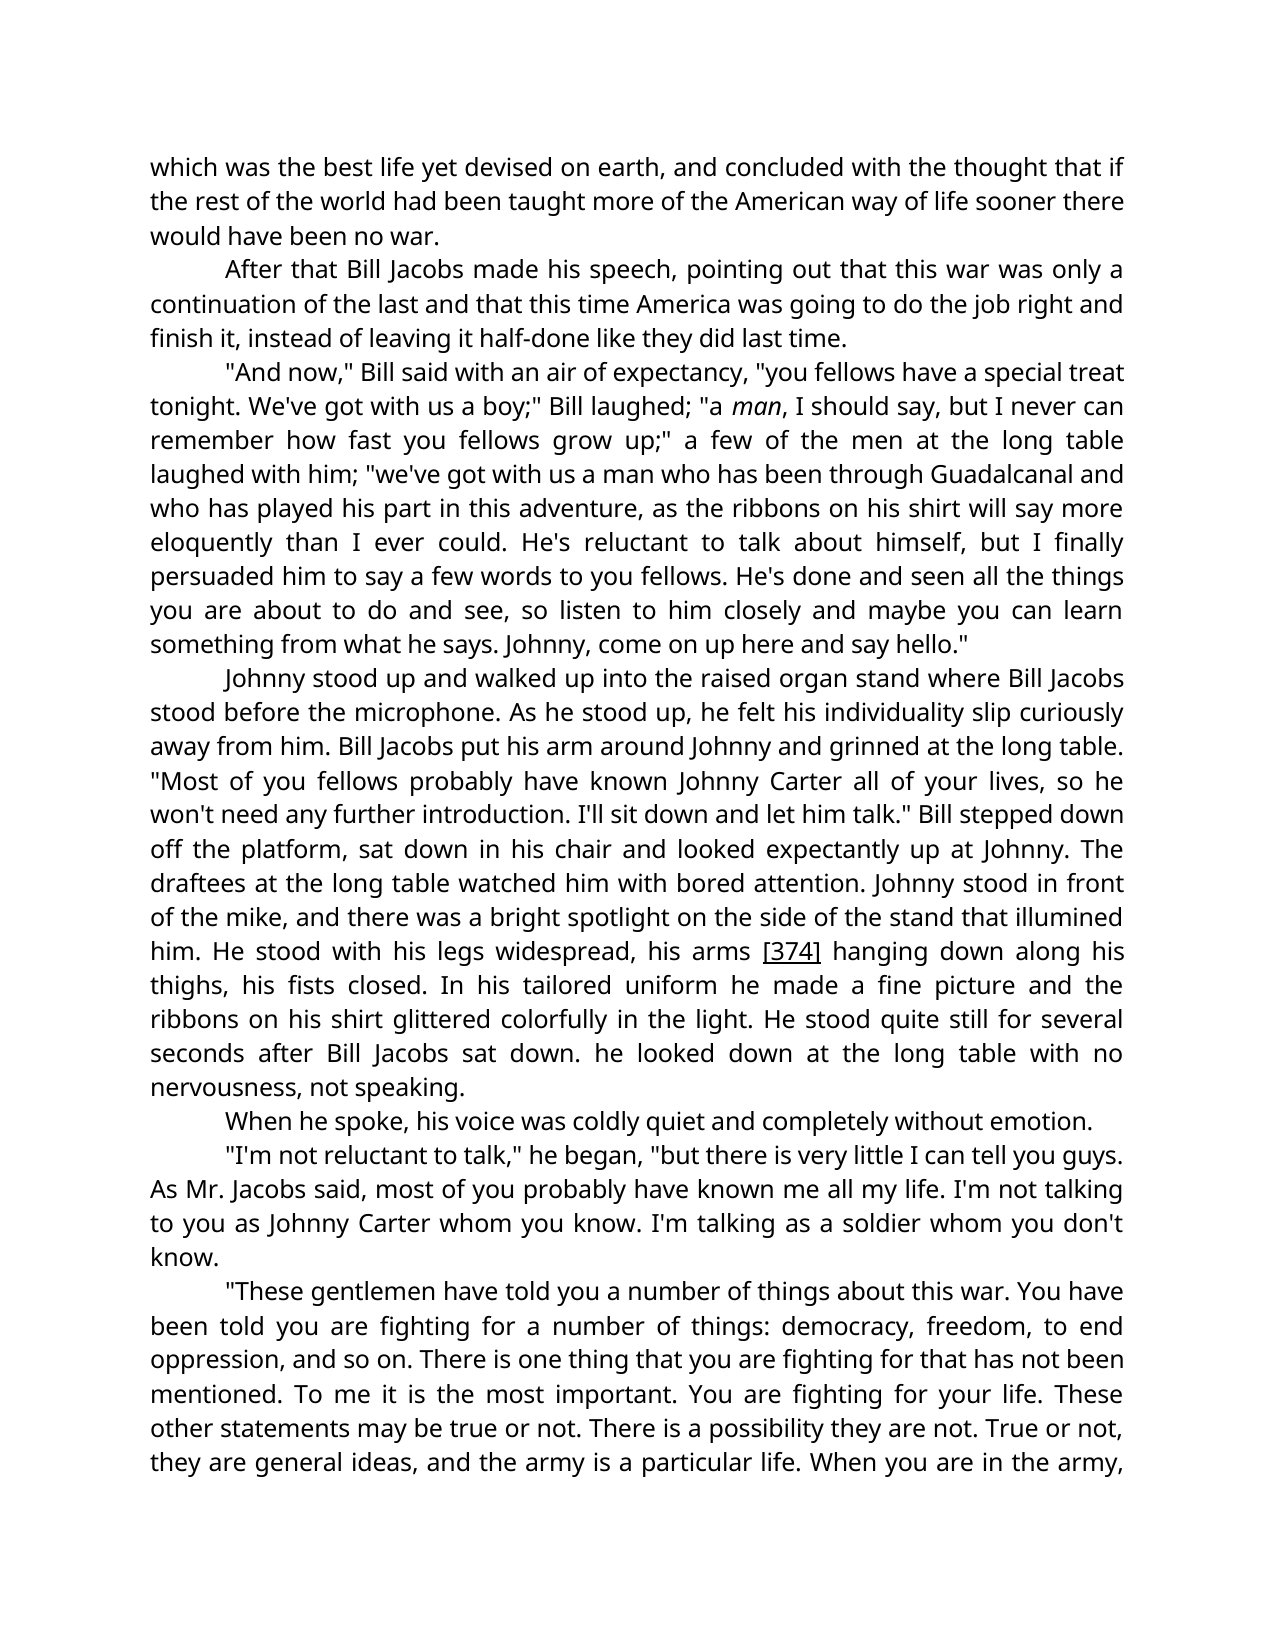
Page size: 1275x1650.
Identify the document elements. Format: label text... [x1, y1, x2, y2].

text After that Bill Jacobs made his speech, pointing out that this war was only a continuation of the last and that this time America was going to do the job right and finish it, instead of leaving it half-done like they did last time. [150, 252, 1125, 354]
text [150, 1274, 1125, 1478]
text Johnny stood up and walked up into the raised organ stand where Bill Jacobs stood before the microphone. As he stood up, he felt his individuality slip curiously away from him. Bill Jacobs put his arm around Johnny and grinned at the long table. "Most of you fellows probably have known Johnny Carter all of your lives, so he won't need any further introduction. I'll sit down and let him talk." Bill stepped down off the platform, sat down in his chair and looked expectantly up at Johnny. The draftees at the long table watched him with bored attention. Johnny stood in front of the mike, and there was a bright spotlight on the side of the stand that illumined him. He stood with his legs widespread, his arms [374] hanging down along his thighs, his fists closed. In his tailored uniform he made a fine picture and the ribbons on his shirt glittered colorfully in the light. He stood quite still for several seconds after Bill Jacobs sat down. he looked down at the long table with no nervousness, not speaking. [150, 661, 1125, 1104]
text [150, 150, 1125, 252]
text When he spoke, his voice was coldly quiet and completely without emotion. [150, 1104, 1125, 1138]
text "I'm not reluctant to talk," he began, "but there is very little I can tell you guys. As Mr. Jacobs said, most of you probably have known me all my life. I'm not talking to you as Johnny Carter whom you know. I'm talking as a soldier whom you don't know. [150, 1138, 1125, 1274]
text "And now," Bill said with an air of expectancy, "you fellows have a special treat tonight. We've got with us a boy;" Bill laughed; "a man, I should say, but I never can remember how fast you fellows grow up;" a few of the men at the long table laughed with him; "we've got with us a man who has been through Guadalcanal and who has played his part in this adventure, as the ribbons on his shirt will say more eloquently than I ever could. He's reluctant to talk about himself, but I finally persuaded him to say a few words to you fellows. He's done and seen all the things you are about to do and see, so listen to him closely and maybe you can learn something from what he says. Johnny, come on up here and say hello." [150, 354, 1125, 661]
